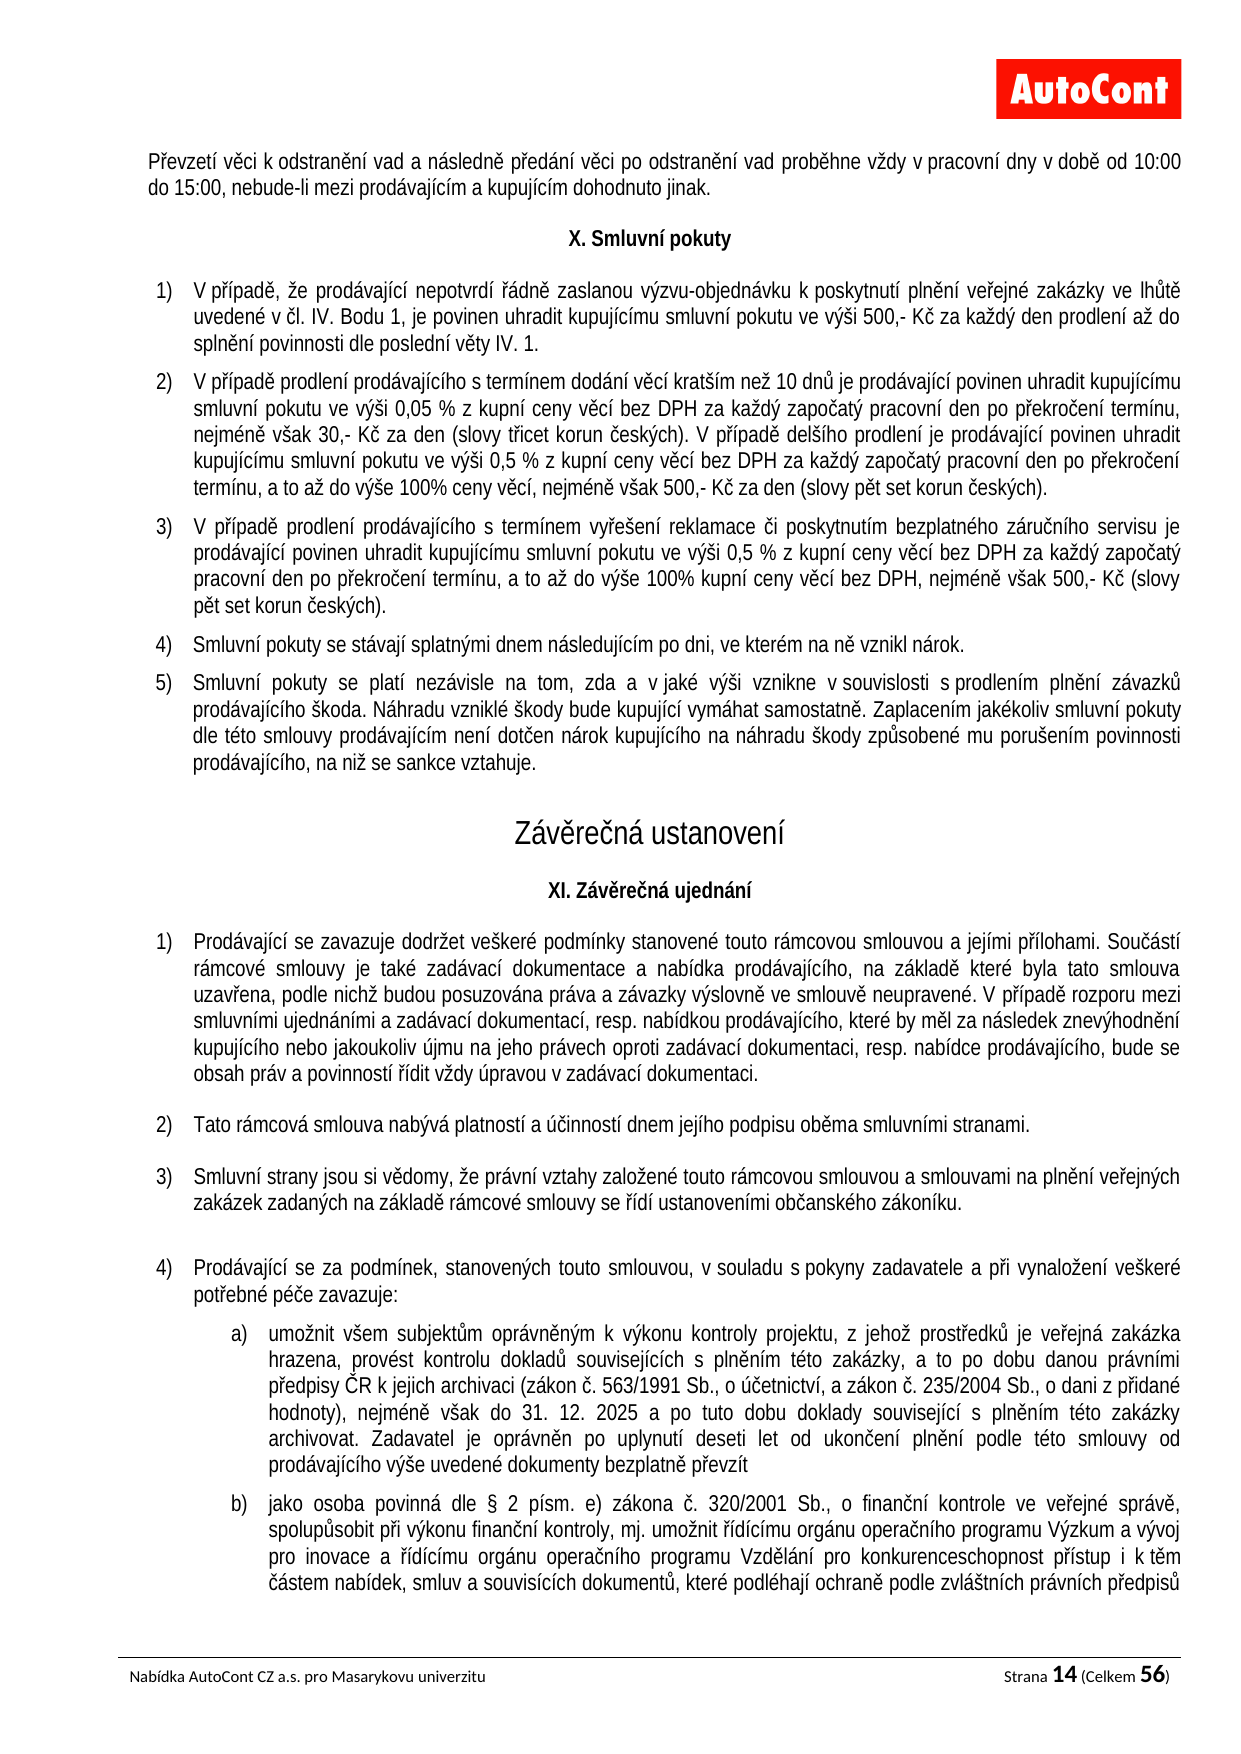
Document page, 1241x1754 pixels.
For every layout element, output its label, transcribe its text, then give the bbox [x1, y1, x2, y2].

list Smluvní strany jsou si vědomy, že právní vztahy založené touto rámcovou smlouvou a smlouvami na plnění veřejných zakázek zadaných na základě rámcové smlouvy se řídí ustanoveními občanského zákoníku. [156, 1163, 1181, 1215]
list V případě prodlení prodávajícího s termínem vyřešení reklamace či poskytnutím bezplatného záručního servisu je prodávající povinen uhradit kupujícímu smluvní pokutu ve výši 0,5 % z kupní ceny věcí bez DPH za každý započatý pracovní den po překročení termínu, a to až do výše 100% kupní ceny věcí bez DPH, nejméně však 500,- Kč (slovy pět set korun českých). [156, 513, 1181, 618]
text XI. Závěrečná ujednání [118, 877, 1181, 903]
list Smluvní pokuty se platí nezávisle na tom, zda a v jaké výši vznikne v souvislosti s prodlením plnění závazků prodávajícího škoda. Náhradu vzniklé škody bude kupující vymáhat samostatně. Zaplacením jakékoliv smluvní pokuty dle této smlouvy prodávajícím není dotčen nárok kupujícího na náhradu škody způsobené mu porušením povinnosti prodávajícího, na niž se sankce vztahuje. [155, 669, 1181, 775]
list Prodávající se za podmínek, stanovených touto smlouvou, v souladu s pokyny zadavatele a při vynaložení veškeré potřebné péče zavazuje: [156, 1254, 1181, 1307]
list umožnit všem subjektům oprávněným k výkonu kontroly projektu, z jehož prostředků je veřejná zakázka hrazena, provést kontrolu dokladů souvisejících s plněním této zakázky, a to po dobu danou právními předpisy ČR k jejich archivaci (zákon č. 563/1991 Sb., o účetnictví, a zákon č. 235/2004 Sb., o dani z přidané hodnoty), nejméně však do 31. 12. 2025 a po tuto dobu doklady související s plněním této zakázky archivovat. Zadavatel je oprávněn po uplynutí deseti let od ukončení plnění podle této smlouvy od prodávajícího výše uvedené dokumenty bezplatně převzít [231, 1319, 1181, 1478]
list Prodávající se zavazuje dodržet veškeré podmínky stanovené touto rámcovou smlouvou a jejími přílohami. Součástí rámcové smlouvy je také zadávací dokumentace a nabídka prodávajícího, na základě které byla tato smlouva uzavřena, podle nichž budou posuzována práva a závazky výslovně ve smlouvě neupravené. V případě rozporu mezi smluvními ujednáními a zadávací dokumentací, resp. nabídkou prodávajícího, které by měl za následek znevýhodnění kupujícího nebo jakoukoliv újmu na jeho právech oproti zadávací dokumentaci, resp. nabídce prodávajícího, bude se obsah práv a povinností řídit vždy úpravou v zadávací dokumentaci. [156, 928, 1181, 1086]
text Závěrečná ustanovení [118, 814, 1181, 852]
list Smluvní pokuty se stávají splatnými dnem následujícím po dni, ve kterém na ně vznikl nárok. [155, 631, 1181, 657]
list V případě prodlení prodávajícího s termínem dodání věcí kratším než 10 dnů je prodávající povinen uhradit kupujícímu smluvní pokutu ve výši 0,05 % z kupní ceny věcí bez DPH za každý započatý pracovní den po překročení termínu, nejméně však 30,- Kč za den (slovy třicet korun českých). V případě delšího prodlení je prodávající povinen uhradit kupujícímu smluvní pokutu ve výši 0,5 % z kupní ceny věcí bez DPH za každý započatý pracovní den po překročení termínu, a to až do výše 100% ceny věcí, nejméně však 500,- Kč za den (slovy pět set korun českých). [156, 368, 1181, 500]
text X. Smluvní pokuty [118, 225, 1181, 252]
text Převzetí věci k odstranění vad a následně předání věci po odstranění vad proběhne vždy v pracovní dny v době od 10:00 do 15:00, nebude-li mezi prodávajícím a kupujícím dohodnuto jinak. [148, 148, 1181, 200]
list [231, 1490, 1181, 1596]
list Tato rámcová smlouva nabývá platností a účinností dnem jejího podpisu oběma smluvními stranami. [156, 1111, 1181, 1138]
picture [996, 59, 1182, 119]
list V případě, že prodávající nepotvrdí řádně zaslanou výzvu-objednávku k poskytnutí plnění veřejné zakázky ve lhůtě uvedené v čl. IV. Bodu 1, je povinen uhradit kupujícímu smluvní pokutu ve výši 500,- Kč za každý den prodlení až do splnění povinnosti dle poslední věty IV. 1. [156, 277, 1181, 356]
